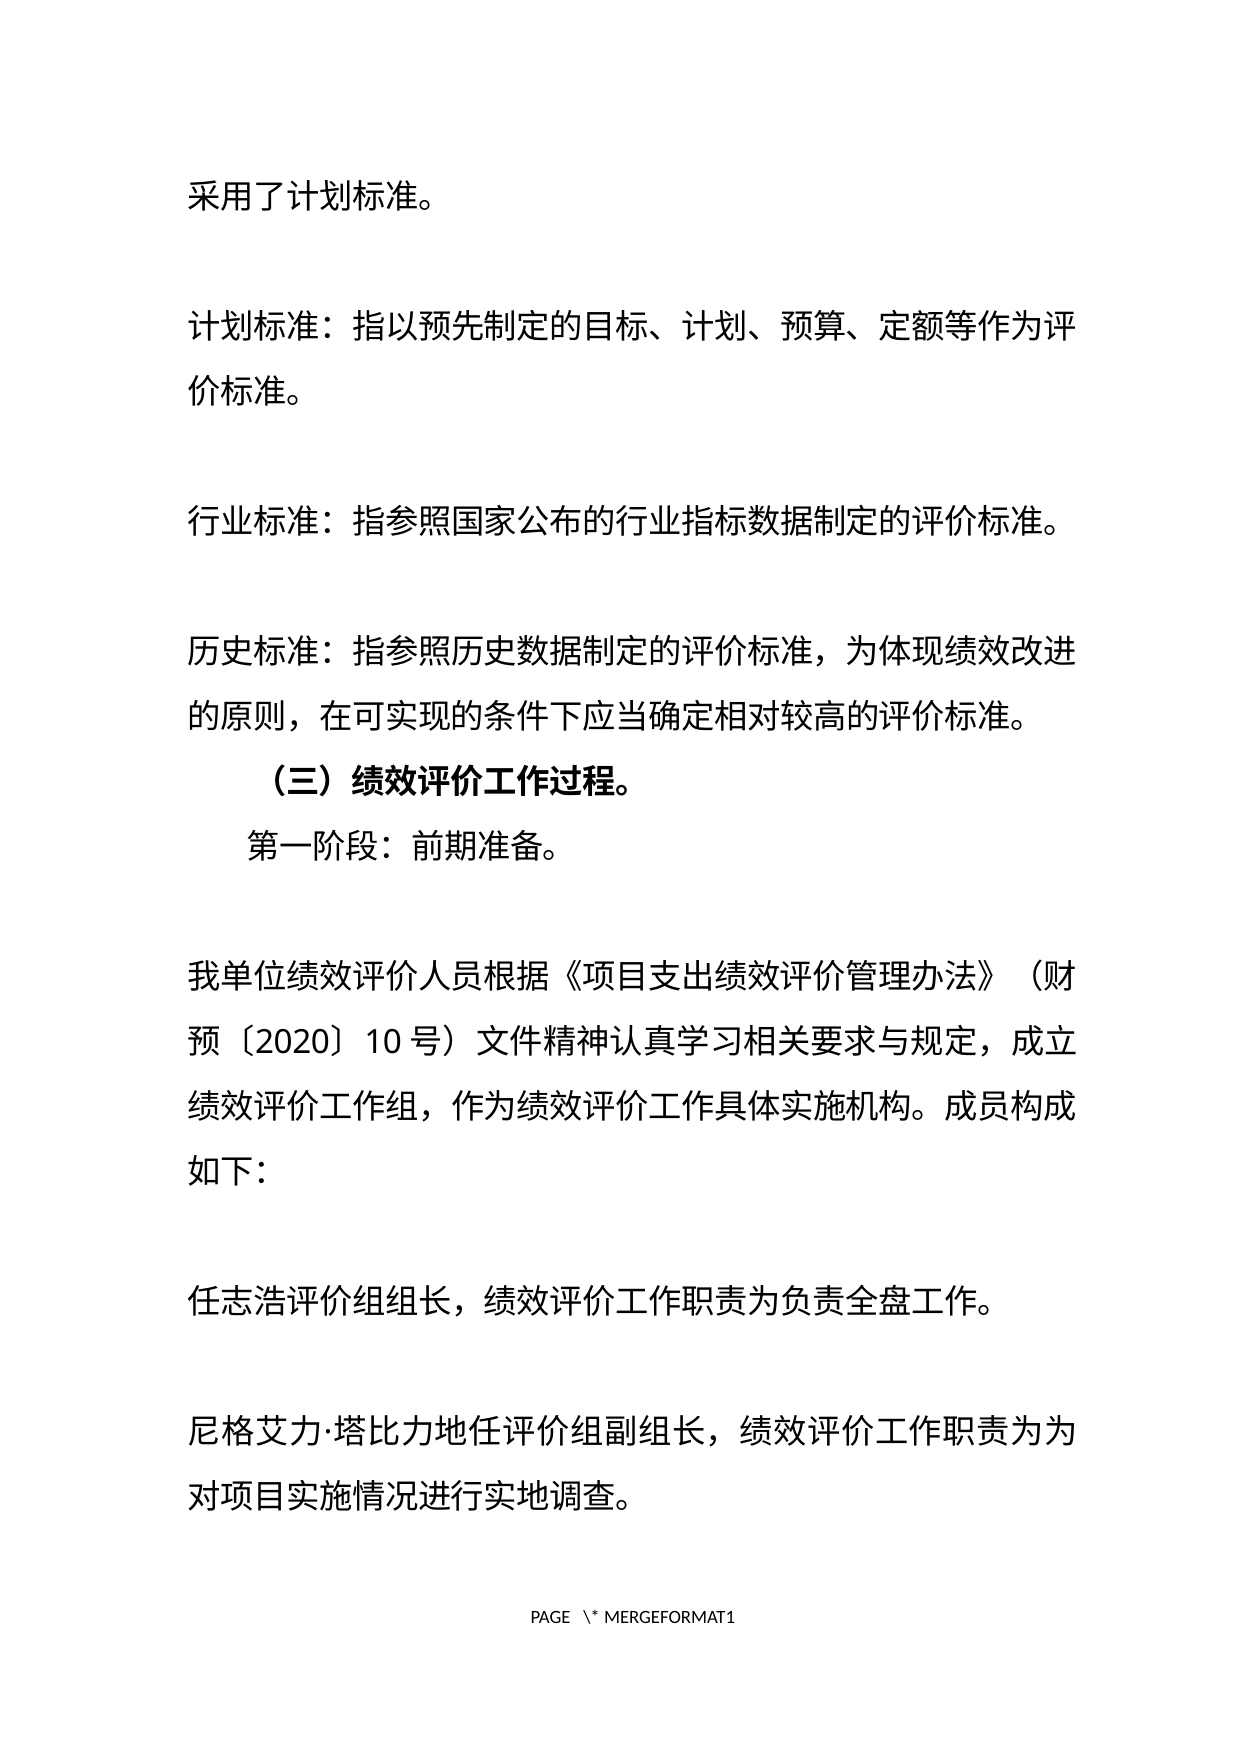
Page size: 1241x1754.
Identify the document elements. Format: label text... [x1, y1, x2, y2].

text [187, 812, 1078, 1527]
text （三）绩效评价工作过程。 [187, 747, 1078, 812]
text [187, 162, 1078, 747]
